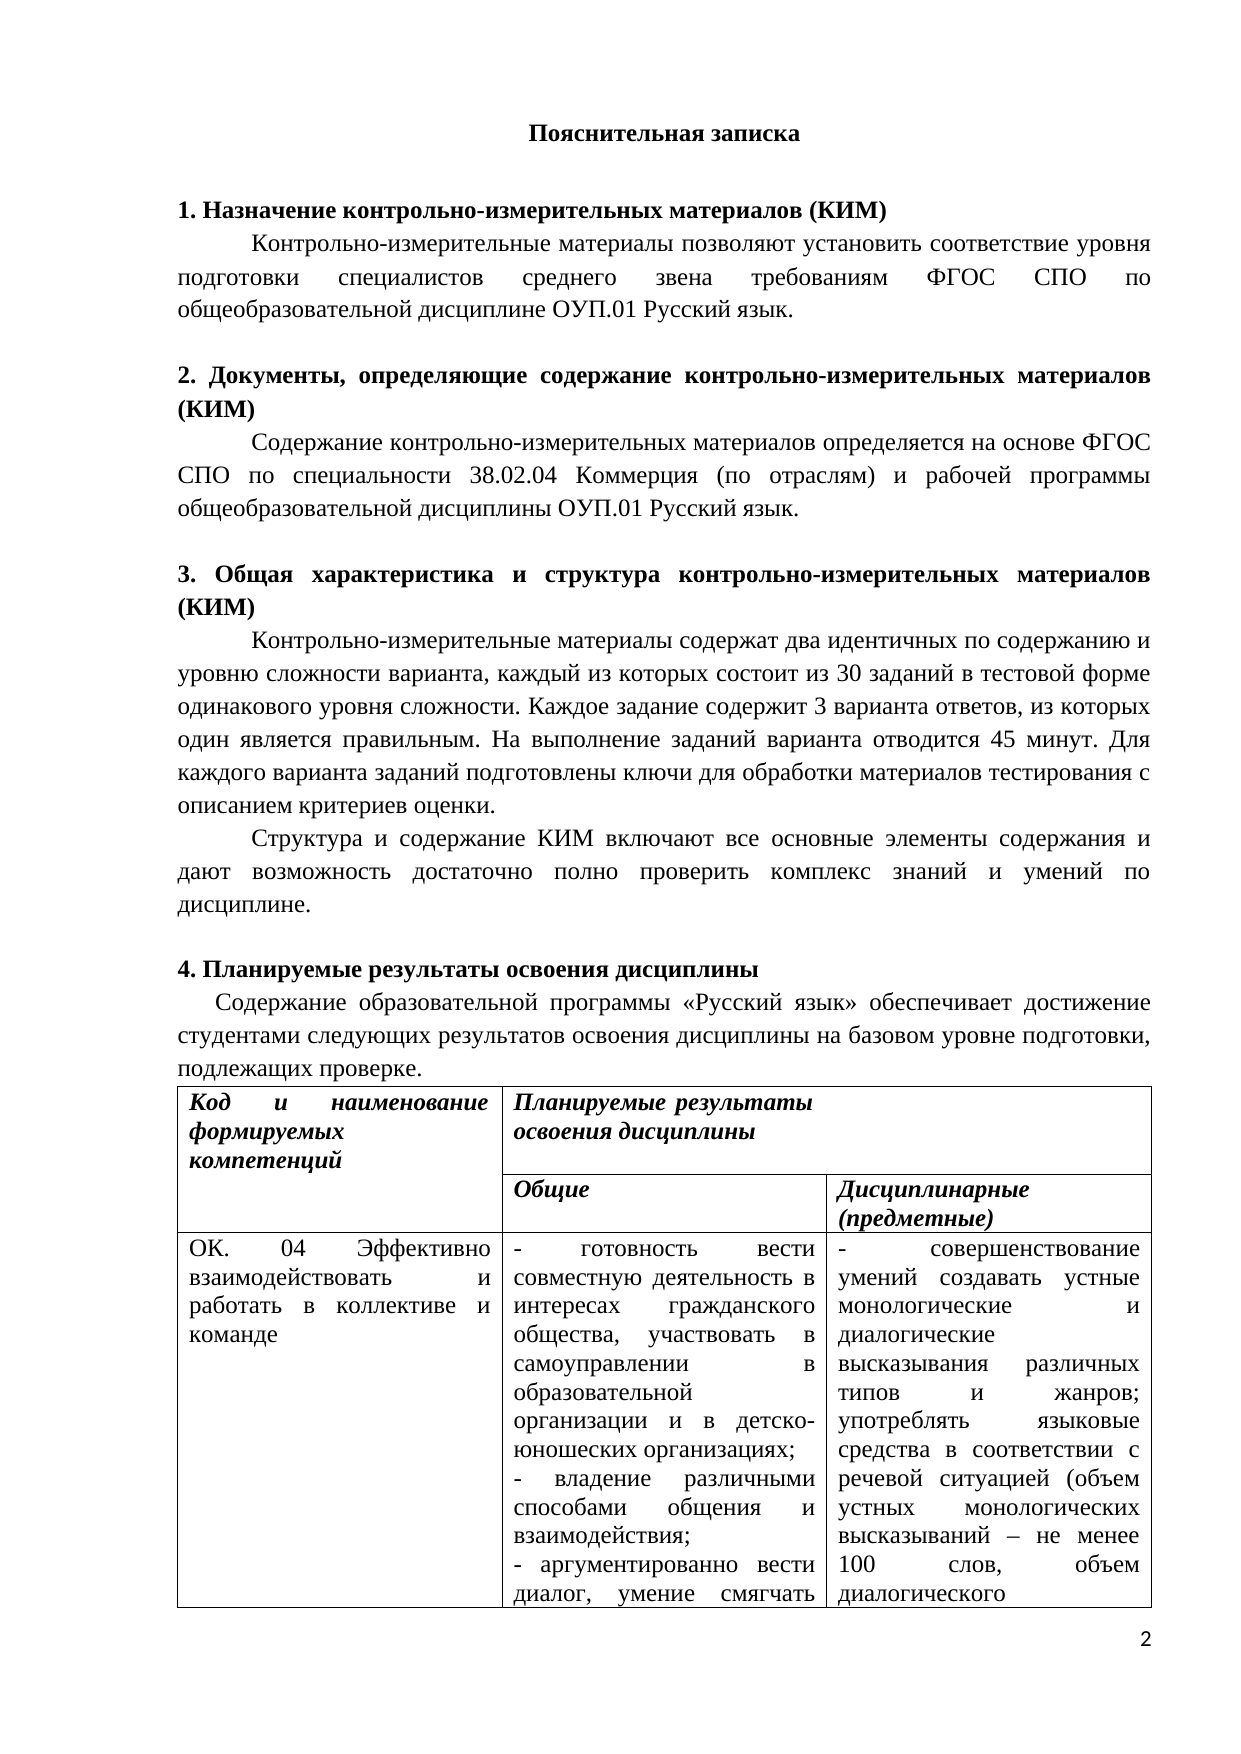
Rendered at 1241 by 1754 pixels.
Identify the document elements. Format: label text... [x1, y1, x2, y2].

text Пояснительная записка [177, 118, 1152, 147]
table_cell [178, 1233, 502, 1607]
text Контрольно-измерительные материалы позволяют установить соответствие уровня подготовки специалистов среднего звена требованиям ФГОС СПО по общеобразовательной дисциплине ОУП.01 Русский язык. [177, 228, 1152, 323]
text Структура и содержание КИМ включают все основные элементы содержания и дают возможность достаточно полно проверить комплекс знаний и умений по дисциплине. [177, 823, 1152, 918]
table_cell [178, 1174, 502, 1232]
text 1. Назначение контрольно-измерительных материалов (КИМ) [177, 196, 1152, 224]
text Содержание образовательной программы «Русский язык» обеспечивает достижение студентами следующих результатов освоения дисциплины на базовом уровне подготовки, подлежащих проверке. [177, 987, 1152, 1082]
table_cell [827, 1233, 1151, 1607]
table_header [827, 1087, 1151, 1173]
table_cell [503, 1233, 826, 1607]
text Содержание контрольно-измерительных материалов определяется на основе ФГОС СПО по специальности 38.02.04 Коммерция (по отраслям) и рабочей программы общеобразовательной дисциплины ОУП.01 Русский язык. [177, 427, 1152, 521]
text 3. Общая характеристика и структура контрольно-измерительных материалов (КИМ) [177, 559, 1152, 621]
table_header Код и наименование формируемых компетенций [178, 1087, 502, 1173]
table_cell Общие [503, 1175, 826, 1232]
table_header Планируемые результаты освоения дисциплины [503, 1087, 827, 1173]
table_cell Дисциплинарные (предметные) [827, 1175, 1151, 1232]
text 4. Планируемые результаты освоения дисциплины [177, 954, 1152, 983]
text 2. Документы, определяющие содержание контрольно-измерительных материалов (КИМ) [177, 361, 1152, 422]
text Контрольно-измерительные материалы содержат два идентичных по содержанию и уровню сложности варианта, каждый из которых состоит из 30 заданий в тестовой форме одинакового уровня сложности. Каждое задание содержит 3 варианта ответов, из которых один является правильным. На выполнение заданий варианта отводится 45 минут. Для каждого варианта заданий подготовлены ключи для обработки материалов тестирования с описанием критериев оценки. [177, 625, 1152, 819]
